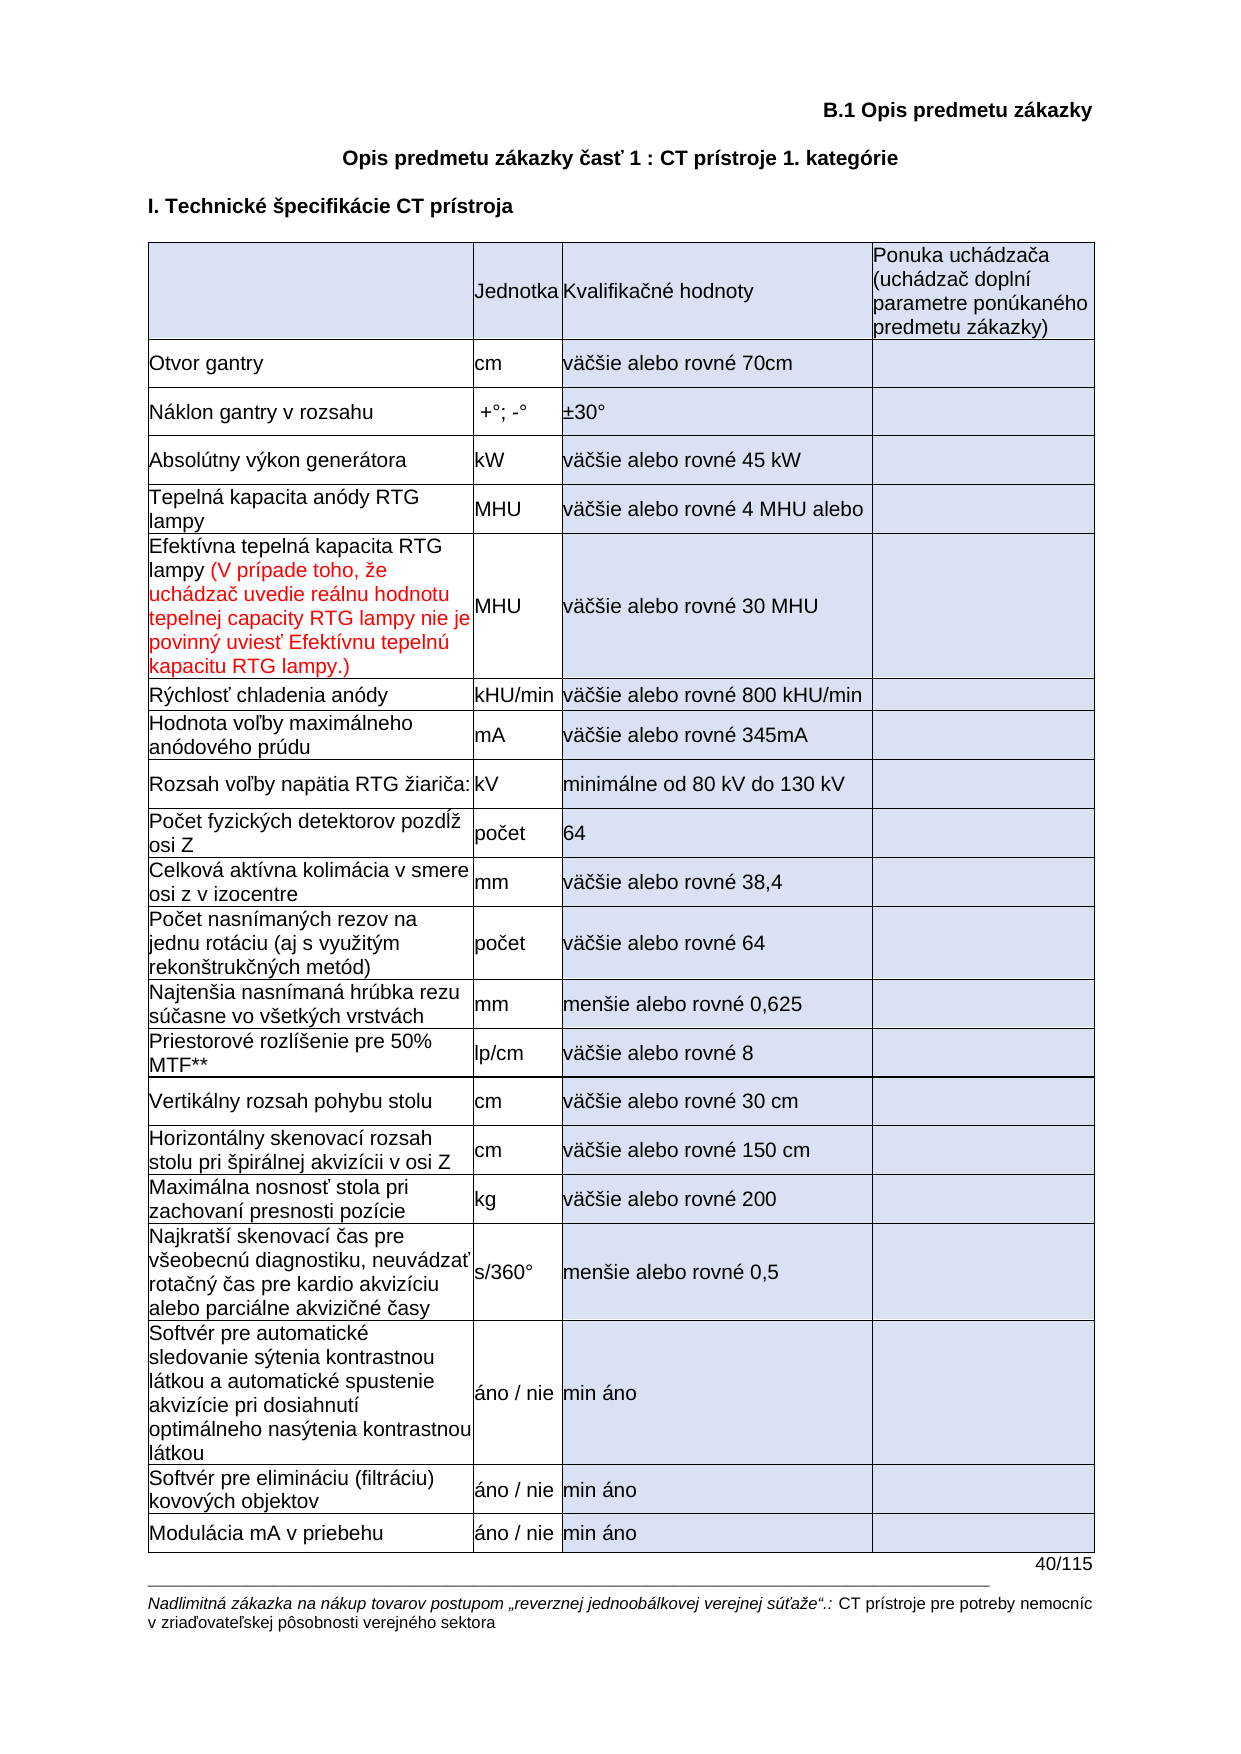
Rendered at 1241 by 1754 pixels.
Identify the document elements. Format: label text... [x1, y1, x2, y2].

table_header Jednotka [474, 243, 562, 338]
table_cell väčšie alebo rovné 38,4 [563, 858, 872, 906]
table_cell kV [474, 760, 562, 808]
table_cell [873, 1175, 1094, 1223]
table_header Kvalifikačné hodnoty [563, 243, 872, 338]
table_cell Celková aktívna kolimácia v smere osi z v izocentre [149, 858, 473, 906]
table_cell minimálne od 80 kV do 130 kV [563, 760, 872, 808]
table_header Ponuka uchádzača (uchádzač doplní parametre ponúkaného predmetu zákazky) [873, 243, 1094, 338]
table_cell [873, 980, 1094, 1027]
table_cell [873, 388, 1094, 435]
table_cell áno / nie [474, 1514, 562, 1552]
table_cell Vertikálny rozsah pohybu stolu [149, 1078, 473, 1125]
table_cell Softvér pre elimináciu (filtráciu) kovových objektov [149, 1465, 473, 1513]
table_cell kHU/min [474, 679, 562, 710]
table_cell Rozsah voľby napätia RTG žiariča: [149, 760, 473, 808]
table_cell s/360° [474, 1224, 562, 1319]
table_cell Absolútny výkon generátora [149, 436, 473, 484]
table_cell Otvor gantry [149, 340, 473, 387]
table_cell Softvér pre automatické sledovanie sýtenia kontrastnou látkou a automatické spustenie akvizície pri dosiahnutí optimálneho nasýtenia kontrastnou látkou [149, 1321, 473, 1464]
table_cell Rýchlosť chladenia anódy [149, 679, 473, 710]
table_cell väčšie alebo rovné 45 kW [563, 436, 872, 484]
table_cell [873, 1078, 1094, 1125]
table_cell Hodnota voľby maximálneho anódového prúdu [149, 711, 473, 759]
table_cell [873, 436, 1094, 484]
table_cell menšie alebo rovné 0,625 [563, 980, 872, 1027]
table_cell väčšie alebo rovné 30 cm [563, 1078, 872, 1125]
table_cell [873, 485, 1094, 533]
table_cell mm [474, 858, 562, 906]
table_cell MHU [474, 485, 562, 533]
table_cell cm [474, 1078, 562, 1125]
table_cell min áno [563, 1465, 872, 1513]
text B.1 Opis predmetu zákazky [148, 98, 1092, 122]
table_cell [873, 809, 1094, 857]
table_cell áno / nie [474, 1321, 562, 1464]
table_cell Horizontálny skenovací rozsah stolu pri špirálnej akvizícii v osi Z [149, 1126, 473, 1174]
table_header [149, 243, 473, 338]
table_cell mm [474, 980, 562, 1027]
table_cell [873, 1514, 1094, 1552]
table_cell áno / nie [474, 1465, 562, 1513]
table_cell kW [474, 436, 562, 484]
table_cell [873, 534, 1094, 677]
table_cell min áno [563, 1321, 872, 1464]
table_cell Počet nasnímaných rezov na jednu rotáciu (aj s využitým rekonštrukčných metód) [149, 907, 473, 978]
table_cell MHU [474, 534, 562, 677]
table_cell Najtenšia nasnímaná hrúbka rezu súčasne vo všetkých vrstvách [149, 980, 473, 1027]
table_cell mA [474, 711, 562, 759]
table_cell väčšie alebo rovné 64 [563, 907, 872, 978]
table_cell cm [474, 340, 562, 387]
table_cell [873, 340, 1094, 387]
table_cell ±30° [563, 388, 872, 435]
table_cell [873, 1126, 1094, 1174]
table_cell [873, 858, 1094, 906]
table_cell väčšie alebo rovné 150 cm [563, 1126, 872, 1174]
table_cell lp/cm [474, 1029, 562, 1076]
table_cell počet [474, 809, 562, 857]
table_cell [873, 1465, 1094, 1513]
table_cell [873, 711, 1094, 759]
text I. Technické špecifikácie CT prístroja [148, 194, 1092, 218]
table_cell Najkratší skenovací čas pre všeobecnú diagnostiku, neuvádzať rotačný čas pre kardio akvizíciu alebo parciálne akvizičné časy [149, 1224, 473, 1319]
table_cell [873, 679, 1094, 710]
table_cell väčšie alebo rovné 200 [563, 1175, 872, 1223]
table_cell Efektívna tepelná kapacita RTG lampy (V prípade toho, že uchádzač uvedie reálnu hodnotu tepelnej capacity RTG lampy nie je povinný uviesť Efektívnu tepelnú kapacitu RTG lampy.) [149, 534, 473, 677]
text Opis predmetu zákazky časť 1 : CT prístroje 1. kategórie [148, 146, 1092, 170]
table_cell Počet fyzických detektorov pozdĺž osi Z [149, 809, 473, 857]
table_cell [873, 1029, 1094, 1076]
table_cell [873, 1321, 1094, 1464]
table_cell menšie alebo rovné 0,5 [563, 1224, 872, 1319]
table_cell väčšie alebo rovné 30 MHU [563, 534, 872, 677]
table_cell Náklon gantry v rozsahu [149, 388, 473, 435]
table_cell väčšie alebo rovné 345mA [563, 711, 872, 759]
table_cell [873, 907, 1094, 978]
table_cell 64 [563, 809, 872, 857]
table_cell Maximálna nosnosť stola pri zachovaní presnosti pozície [149, 1175, 473, 1223]
table_cell väčšie alebo rovné 8 [563, 1029, 872, 1076]
table_cell [873, 1224, 1094, 1319]
table_cell kg [474, 1175, 562, 1223]
table_cell min áno [563, 1514, 872, 1552]
table_cell cm [474, 1126, 562, 1174]
table_cell [873, 760, 1094, 808]
table_cell +°; -° [474, 388, 562, 435]
table_cell väčšie alebo rovné 800 kHU/min [563, 679, 872, 710]
table_cell Priestorové rozlíšenie pre 50% MTF** [149, 1029, 473, 1076]
table_cell väčšie alebo rovné 70cm [563, 340, 872, 387]
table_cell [149, 1514, 473, 1552]
table_cell väčšie alebo rovné 4 MHU alebo [563, 485, 872, 533]
table_cell počet [474, 907, 562, 978]
table_cell Tepelná kapacita anódy RTG lampy [149, 485, 473, 533]
